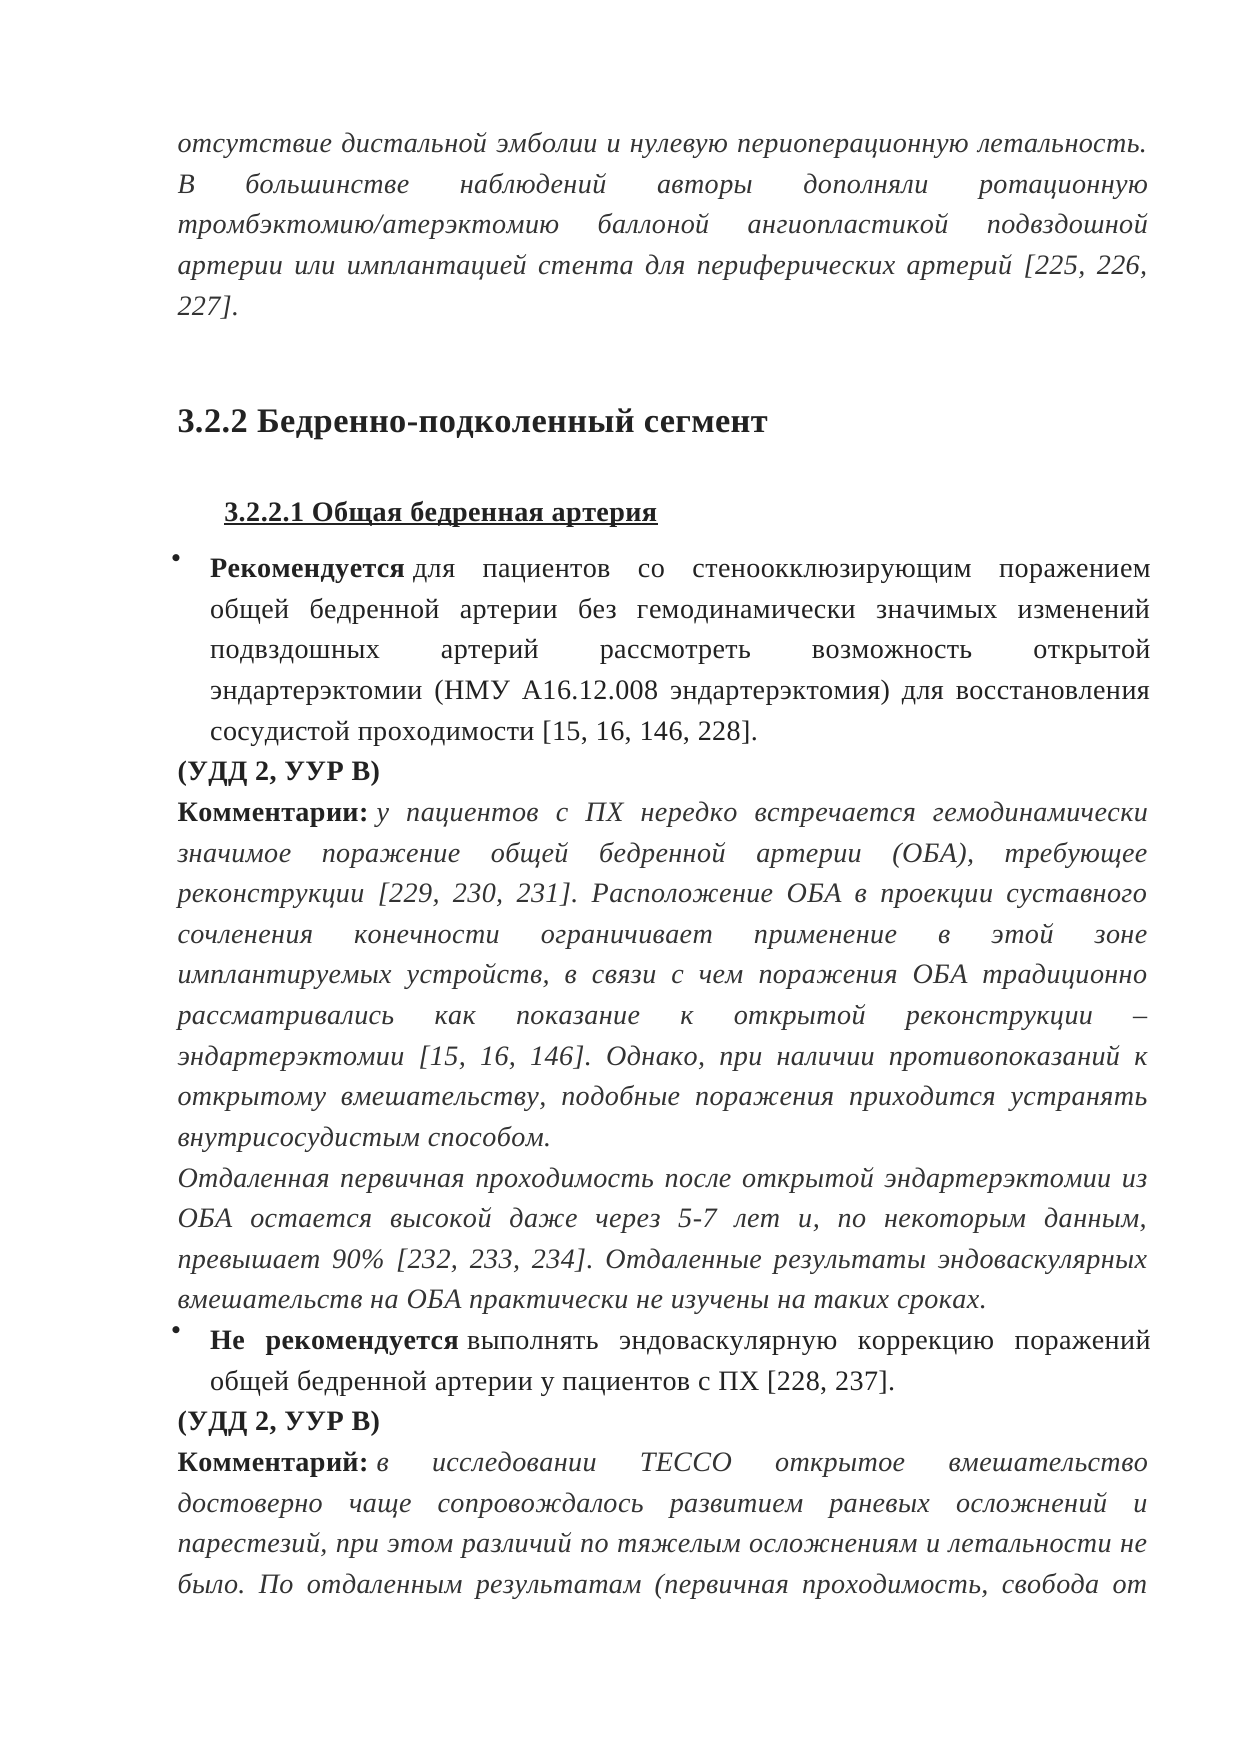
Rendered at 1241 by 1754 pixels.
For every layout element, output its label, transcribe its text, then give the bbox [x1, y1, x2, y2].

text Комментарии: у пациентов с ПХ нередко встречается гемодинамически значимое поражение общей бедренной артерии (ОБА), требующее реконструкции [229, 230, 231]. Расположение ОБА в проекции суставного сочленения конечности ограничивает применение в этой зоне имплантируемых устройств, в связи с чем поражения ОБА традиционно рассматривались как показание к открытой реконструкции – эндартерэктомии [15, 16, 146]. Однако, при наличии противопоказаний к открытому вмешательству, подобные поражения приходится устранять внутрисосудистым способом. [177, 787, 1152, 1152]
text 3.2.2 Бедренно-подколенный сегмент [177, 399, 1152, 440]
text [177, 1437, 1152, 1599]
list Не рекомендуется выполнять эндоваскулярную коррекцию поражений общей бедренной артерии у пациентов с ПХ [228, 237]. [172, 1315, 1152, 1396]
text Отдаленная первичная проходимость после открытой эндартерэктомии из ОБА остается высокой даже через 5-7 лет и, по некоторым данным, превышает 90% [232, 233, 234]. Отдаленные результаты эндоваскулярных вмешательств на ОБА практически не изучены на таких сроках. [177, 1152, 1152, 1315]
text 3.2.2.1 Общая бедренная артерия [224, 487, 1105, 527]
text (УДД 2, УУР B) [177, 1396, 1152, 1437]
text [177, 118, 1152, 321]
text (УДД 2, УУР B) [177, 746, 1152, 787]
list Рекомендуется для пациентов со стеноокклюзирующим поражением общей бедренной артерии без гемодинамически значимых изменений подвздошных артерий рассмотреть возможность открытой эндартерэктомии (НМУ A16.12.008 эндартерэктомия) для восстановления сосудистой проходимости [15, 16, 146, 228]. [172, 543, 1152, 746]
